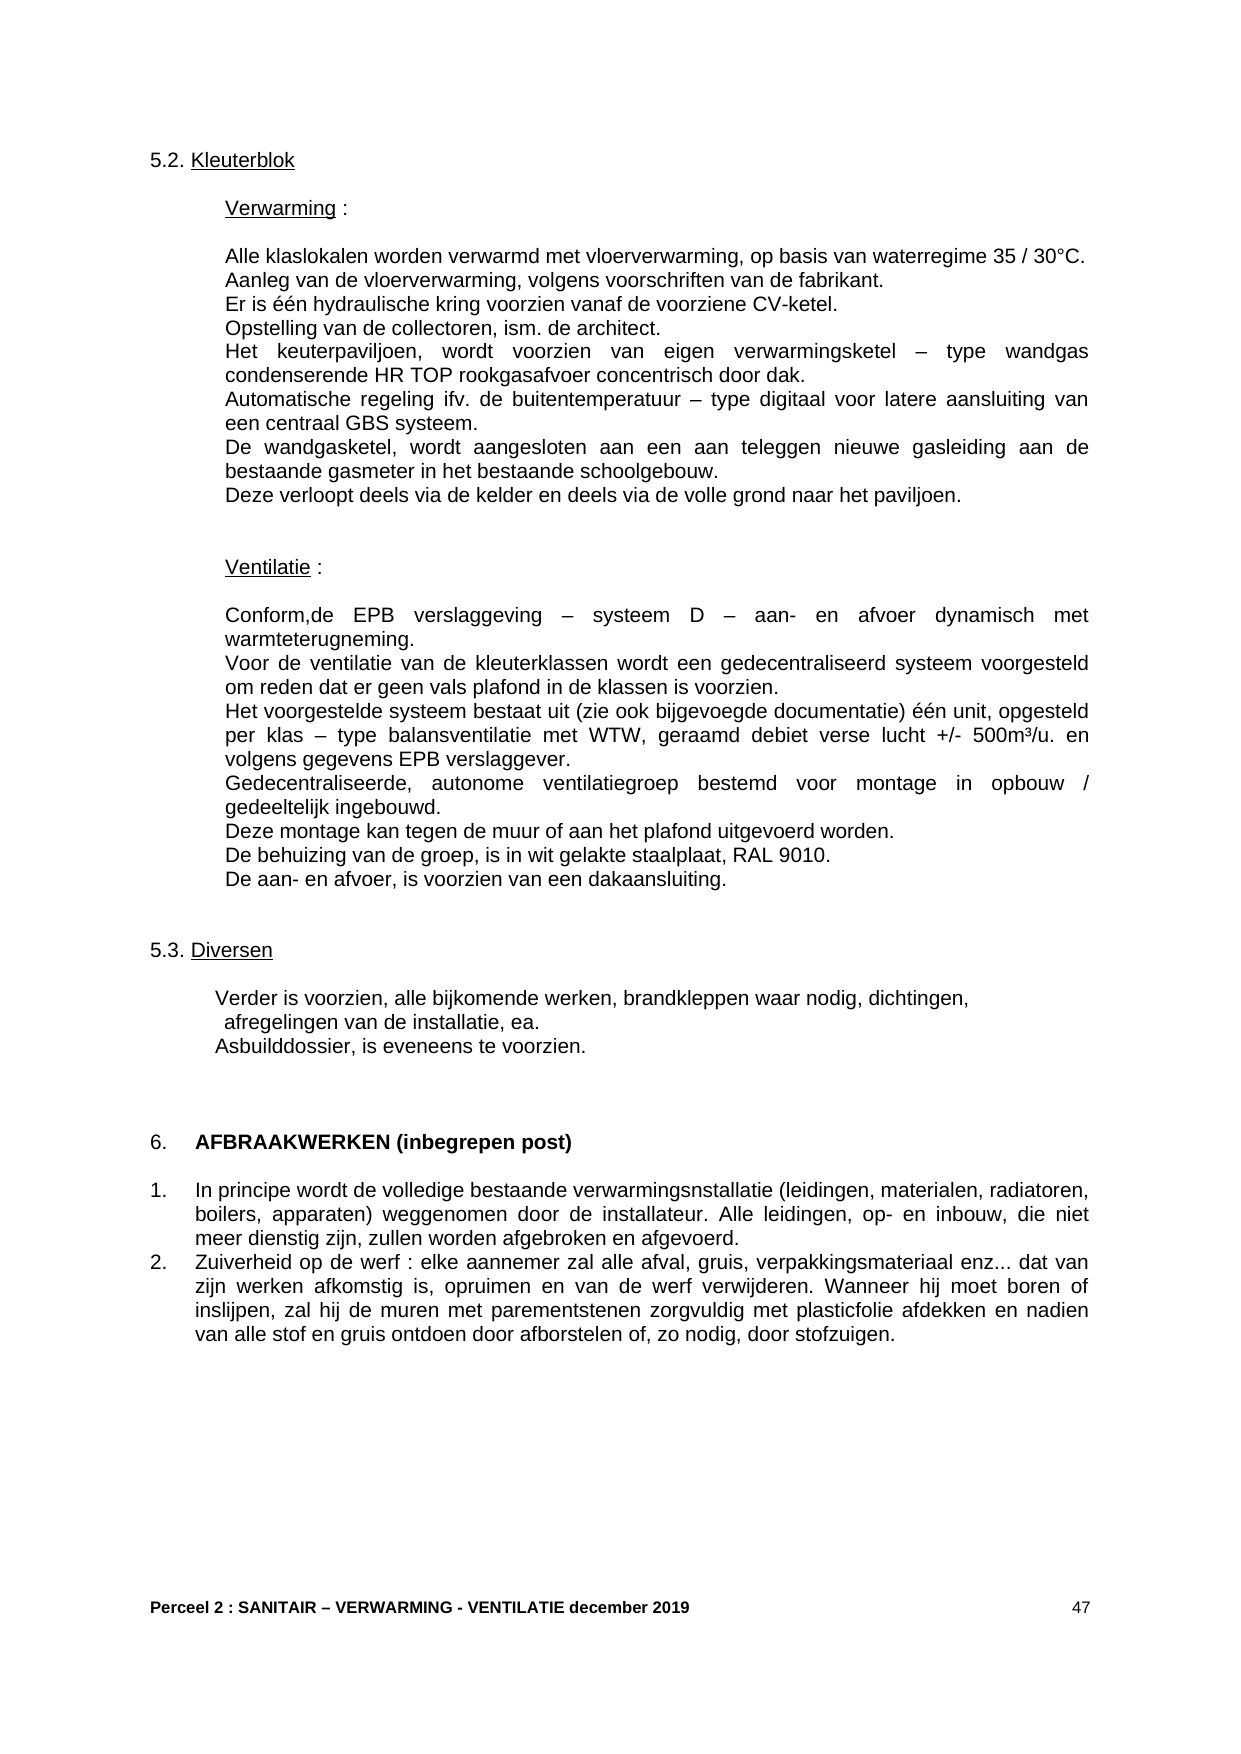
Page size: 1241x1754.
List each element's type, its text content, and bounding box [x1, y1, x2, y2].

text Alle klaslokalen worden verwarmd met vloerverwarming, op basis van waterregime 35 / 30°C. [225, 243, 1090, 267]
text Opstelling van de collectoren, ism. de architect. [225, 315, 1090, 339]
text De behuizing van de groep, is in wit gelakte staalplaat, RAL 9010. [225, 842, 1090, 866]
text Deze verloopt deels via de kelder en deels via de volle grond naar het paviljoen. [225, 483, 1090, 507]
text Gedecentraliseerde, autonome ventilatiegroep bestemd voor montage in opbouw / gedeeltelijk ingebouwd. [225, 771, 1090, 818]
text De aan- en afvoer, is voorzien van een dakaansluiting. [225, 866, 1090, 890]
text Asbuilddossier, is eveneens te voorzien. [150, 1034, 1090, 1058]
text 5.2. Kleuterblok [150, 148, 1090, 172]
text Aanleg van de vloerverwarming, volgens voorschriften van de fabrikant. [225, 267, 1090, 291]
text afregelingen van de installatie, ea. [150, 1010, 1090, 1034]
text Ventilatie : [225, 555, 1090, 579]
text Conform,de EPB verslaggeving – systeem D – aan- en afvoer dynamisch met warmteterugneming. [225, 603, 1090, 651]
text Het voorgestelde systeem bestaat uit (zie ook bijgevoegde documentatie) één unit, opgesteld per klas – type balansventilatie met WTW, geraamd debiet verse lucht +/- 500m³/u. en volgens gegevens EPB verslaggever. [225, 699, 1090, 771]
text Deze montage kan tegen de muur of aan het plafond uitgevoerd worden. [225, 818, 1090, 842]
text Het keuterpaviljoen, wordt voorzien van eigen verwarmingsketel – type wandgas condenserende HR TOP rookgasafvoer concentrisch door dak. [225, 339, 1090, 387]
text 2. Zuiverheid op de werf : elke aannemer zal alle afval, gruis, verpakkingsmateriaal enz... dat van zijn werken afkomstig is, opruimen en van de werf verwijderen. Wanneer hij moet boren of inslijpen, zal hij de muren met parementstenen zorgvuldig met plasticfolie afdekken en nadien van alle stof en gruis ontdoen door afborstelen of, zo nodig, door stofzuigen. [150, 1250, 1090, 1346]
text 5.3. Diversen [150, 938, 1090, 962]
text De wandgasketel, wordt aangesloten aan een aan teleggen nieuwe gasleiding aan de bestaande gasmeter in het bestaande schoolgebouw. [225, 435, 1090, 483]
text Verwarming : [225, 196, 1090, 219]
text Verder is voorzien, alle bijkomende werken, brandkleppen waar nodig, dichtingen, [150, 986, 1090, 1010]
text Er is één hydraulische kring voorzien vanaf de voorziene CV-ketel. [225, 291, 1090, 315]
text Automatische regeling ifv. de buitentemperatuur – type digitaal voor latere aansluiting van een centraal GBS systeem. [225, 387, 1090, 435]
text Voor de ventilatie van de kleuterklassen wordt een gedecentraliseerd systeem voorgesteld om reden dat er geen vals plafond in de klassen is voorzien. [225, 651, 1090, 699]
text 6. AFBRAAKWERKEN (inbegrepen post) [150, 1130, 1090, 1154]
text 1. In principe wordt de volledige bestaande verwarmingsnstallatie (leidingen, materialen, radiatoren, boilers, apparaten) weggenomen door de installateur. Alle leidingen, op- en inbouw, die niet meer dienstig zijn, zullen worden afgebroken en afgevoerd. [150, 1178, 1090, 1250]
